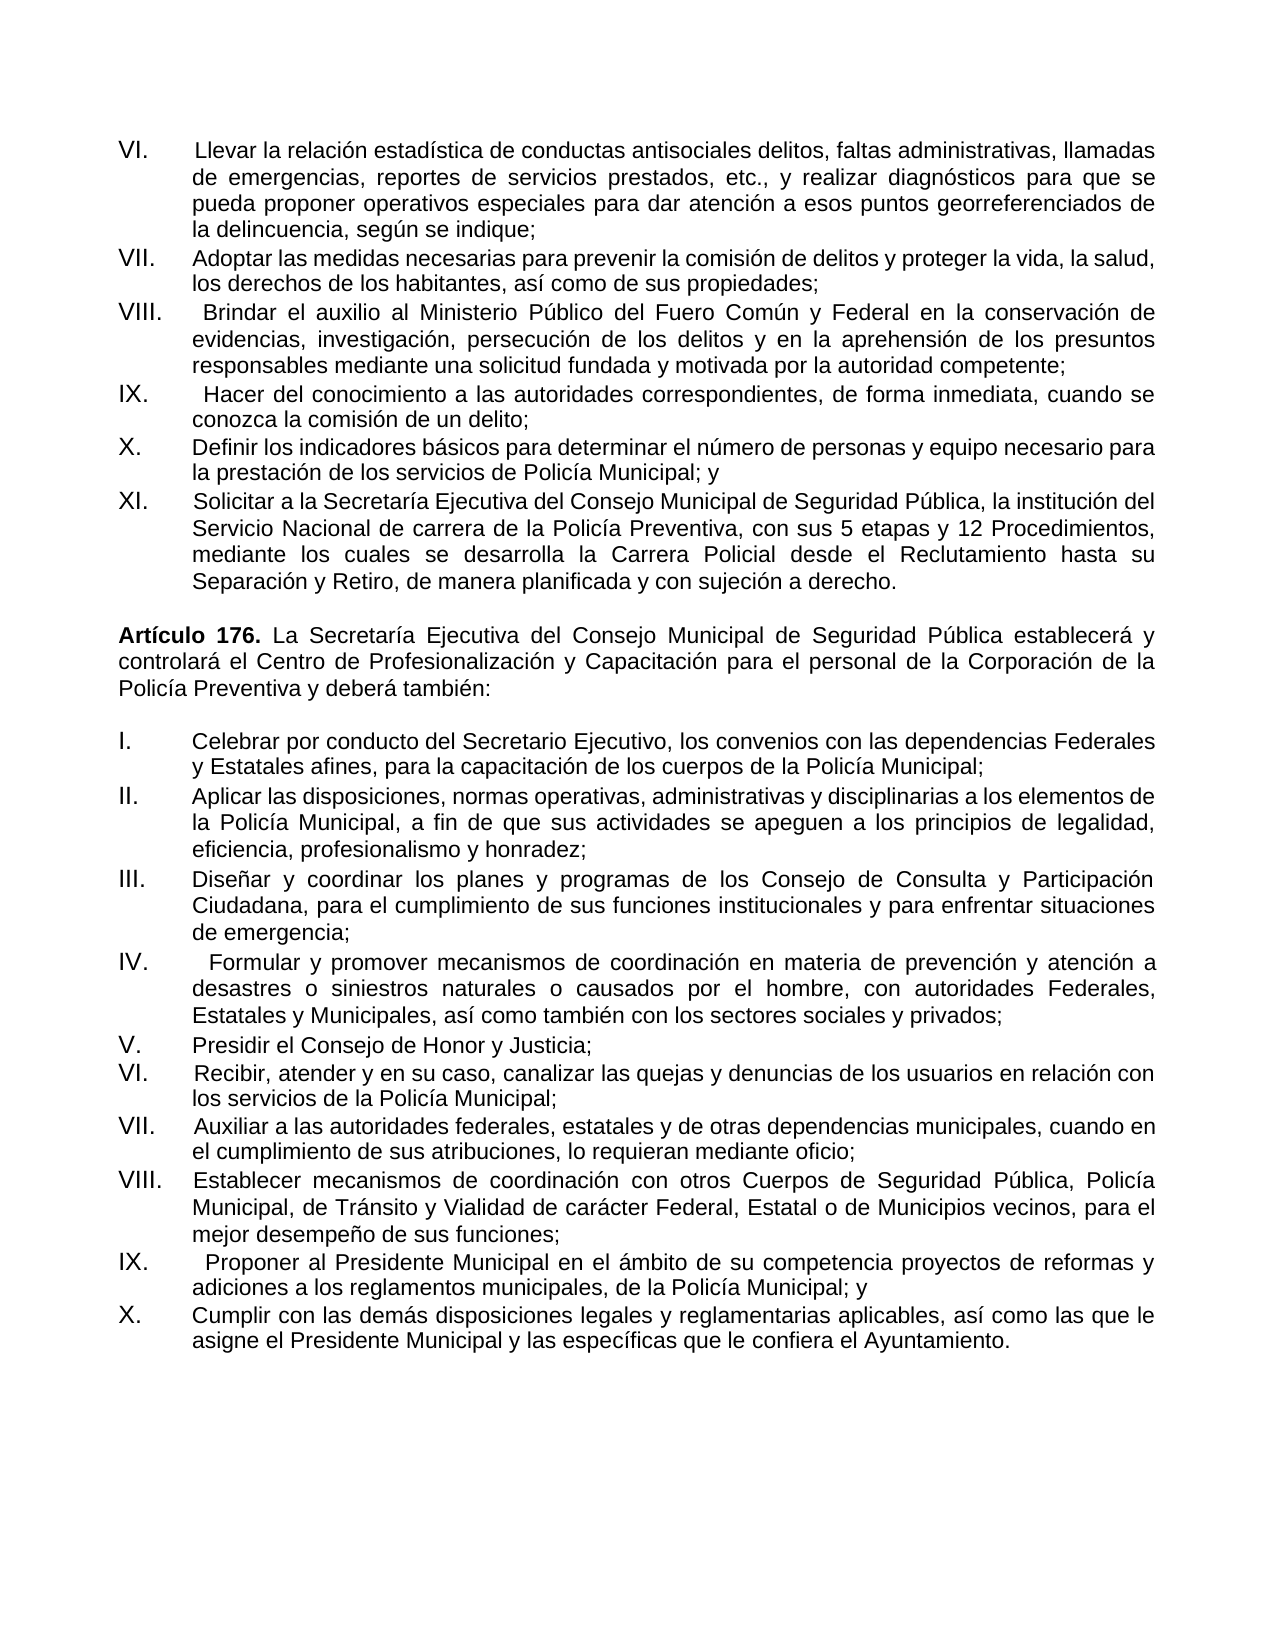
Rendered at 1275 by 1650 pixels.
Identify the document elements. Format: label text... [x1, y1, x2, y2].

text IV. Formular y promover mecanismos de coordinación en materia de prevención y atención a desastres o siniestros naturales o causados por el hombre, con autoridades Federales, Estatales y Municipales, así como también con los sectores sociales y privados; [118, 947, 1156, 1028]
text V. Presidir el Consejo de Honor y Justicia; [118, 1030, 595, 1059]
text Artículo 176. La Secretaría Ejecutiva del Consejo Municipal de Seguridad Pública establecerá y controlará el Centro de Profesionalización y Capacitación para el personal de la Corporación de la Policía Preventiva y deberá también: [118, 622, 1155, 701]
text VII. Auxiliar a las autoridades federales, estatales y de otras dependencias municipales, cuando en el cumplimiento de sus atribuciones, lo requieran mediante oficio; [118, 1115, 1156, 1165]
text XI. Solicitar a la Secretaría Ejecutiva del Consejo Municipal de Seguridad Pública, la institución del Servicio Nacional de carrera de la Policía Preventiva, con sus 5 etapas y 12 Procedimientos, mediante los cuales se desarrolla la Carrera Policial desde el Reclutamiento hasta su Separación y Retiro, de manera planificada y con sujeción a derecho. [118, 486, 1156, 594]
text I. Celebrar por conducto del Secretario Ejecutivo, los convenios con las dependencias Federales y Estatales afines, para la capacitación de los cuerpos de la Policía Municipal; [118, 730, 1156, 780]
text VIII. Brindar el auxilio al Ministerio Público del Fuero Común y Federal en la conservación de evidencias, investigación, persecución de los delitos y en la aprehensión de los presuntos responsables mediante una solicitud fundada y motivada por la autoridad competente; [118, 297, 1156, 379]
text II. Aplicar las disposiciones, normas operativas, administrativas y disciplinarias a los elementos de la Policía Municipal, a fin de que sus actividades se apeguen a los principios de legalidad, eficiencia, profesionalismo y honradez; [118, 781, 1156, 862]
text VI. Llevar la relación estadística de conductas antisociales delitos, faltas administrativas, llamadas de emergencias, reportes de servicios prestados, etc., y realizar diagnósticos para que se pueda proponer operativos especiales para dar atención a esos puntos georreferenciados de la delincuencia, según se indique; [118, 135, 1156, 243]
text III. Diseñar y coordinar los planes y programas de los Consejo de Consulta y Participación Ciudadana, para el cumplimiento de sus funciones institucionales y para enfrentar situaciones de emergencia; [118, 863, 1155, 945]
text VIII. Establecer mecanismos de coordinación con otros Cuerpos de Seguridad Pública, Policía Municipal, de Tránsito y Vialidad de carácter Federal, Estatal o de Municipios vecinos, para el mejor desempeño de sus funciones; [118, 1166, 1155, 1247]
text VI. Recibir, atender y en su caso, canalizar las quejas y denuncias de los usuarios en relación con los servicios de la Policía Municipal; [118, 1062, 1155, 1112]
text IX. Proponer al Presidente Municipal en el ámbito de su competencia proyectos de reformas y adiciones a los reglamentos municipales, de la Policía Municipal; y [118, 1251, 1155, 1301]
text X. Cumplir con las demás disposiciones legales y reglamentarias aplicables, así como las que le asigne el Presidente Municipal y las específicas que le confiera el Ayuntamiento. [118, 1303, 1155, 1353]
text VII. Adoptar las medidas necesarias para prevenir la comisión de delitos y proteger la vida, la salud, los derechos de los habitantes, así como de sus propiedades; [118, 246, 1155, 296]
text IX. Hacer del conocimiento a las autoridades correspondientes, de forma inmediata, cuando se conozca la comisión de un delito; [118, 382, 1156, 432]
text X. Definir los indicadores básicos para determinar el número de personas y equipo necesario para la prestación de los servicios de Policía Municipal; y [118, 435, 1156, 485]
